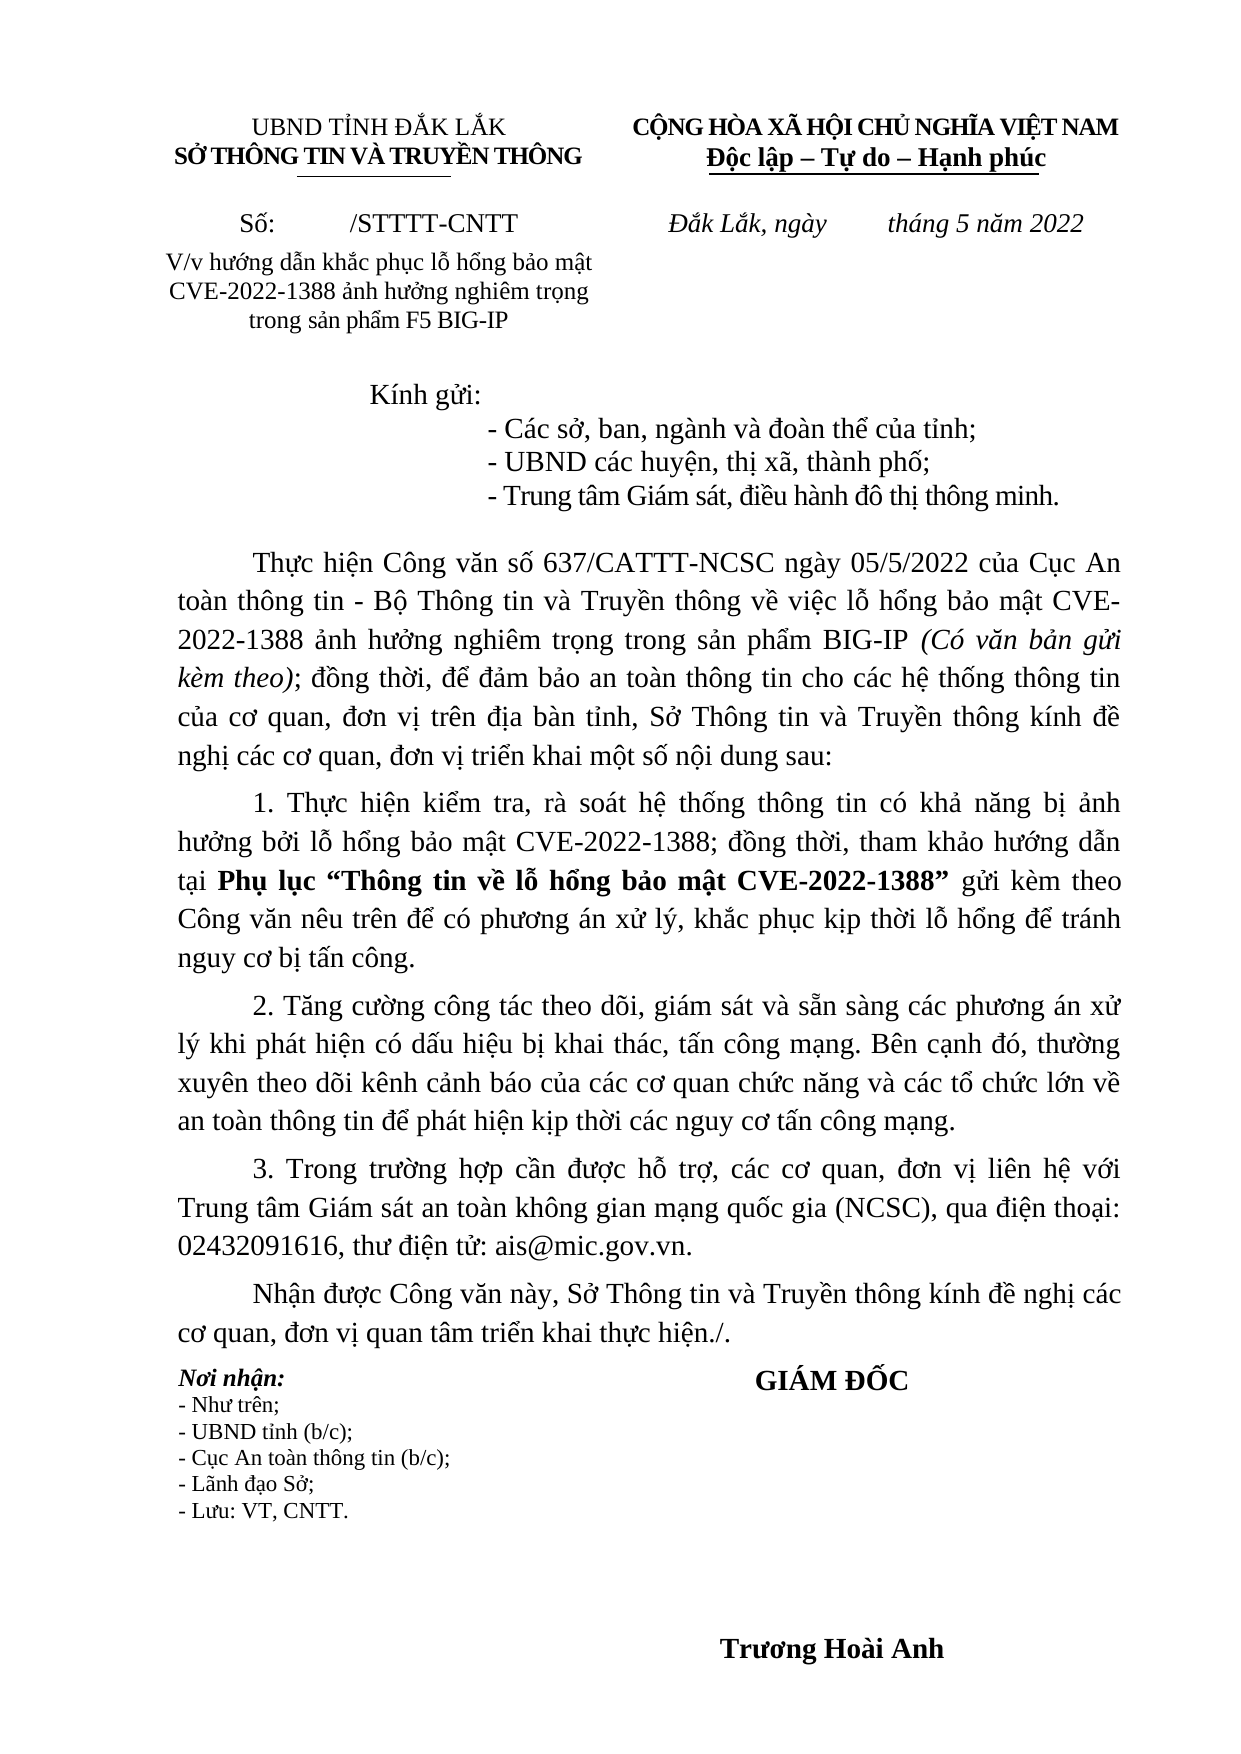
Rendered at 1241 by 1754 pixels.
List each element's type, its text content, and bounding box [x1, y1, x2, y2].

table_header CỘNG HÒA XÃ HỘI CHỦ NGHĨA VIỆT Độc lập – Tự do – Hạnh phúc [605, 112, 1147, 207]
text 1. Thực hiện kiểm tra, rà soát hệ thống thông tin có khả năng bị ảnh hưởng bởi lỗ hổng bảo mật CVE-2022-1388; đồng thời, tham khảo hướng dẫn tại Phụ lục “Thông tin về lỗ hổng bảo mật CVE-2022-1388” gửi kèm theo Công văn nêu trên để có phương án xử lý, khắc phục kịp thời lỗ hổng để tránh nguy cơ bị tấn công. [177, 786, 1122, 973]
text Kính gửi: [327, 377, 1122, 411]
text - Các sở, ban, ngành và đoàn thể của tỉnh; [327, 411, 1122, 444]
table_header Nơi nhận: - Như trên; - UBND tỉnh (b/c); - Cục An toàn thông tin (b/c); - Lãnh đạo Sở; - Lưu: VT, CNTT. [167, 1363, 531, 1679]
text Thực hiện Công văn số 637/CATTT-NCSC ngày 05/5/2022 của Cục An toàn thông tin - Bộ Thông tin và Truyền thông về việc lỗ hổng bảo mật CVE-2022-1388 ảnh hưởng nghiêm trọng trong sản phẩm BIG-IP (Có văn bản gửi kèm theo); đồng thời, để đảm bảo an toàn thông tin cho các hệ thống thông tin của cơ quan, đơn vị trên địa bàn tỉnh, Sở Thông tin và Truyền thông kính đề nghị các cơ quan, đơn vị triển khai một số nội dung sau: [177, 545, 1122, 771]
text - UBND các huyện, thị xã, thành phố; [327, 444, 1122, 478]
table_cell Số: /STTTT-CNTT V/v hướng dẫn khắc phục lỗ hổng bảo mật CVE-2022-1388 ảnh hưởng nghiêm trọng trong sản phẩm F5 BIG-IP [152, 207, 605, 333]
table_header GIÁM ĐỐC Trương Hoài Anh [531, 1363, 1132, 1679]
table_header UBND TỈNH ĐẮK LẮK SỞ THÔNG TIN VÀ TRUYỀN THÔNG [152, 112, 605, 207]
text 3. Trong trường hợp cần được hỗ trợ, các cơ quan, đơn vị liên hệ với Trung tâm Giám sát an toàn không gian mạng quốc gia (NCSC), qua điện thoại: 02432091616, thư điện tử: ais@mic.gov.vn. [177, 1151, 1122, 1262]
text - Trung tâm Giám sát, điều hành đô thị thông minh. [327, 478, 1122, 511]
text 2. Tăng cường công tác theo dõi, giám sát và sẵn sàng các phương án xử lý khi phát hiện có dấu hiệu bị khai thác, tấn công mạng. Bên cạnh đó, thường xuyên theo dõi kênh cảnh báo của các cơ quan chức năng và các tổ chức lớn về an toàn thông tin để phát hiện kịp thời các nguy cơ tấn công mạng. [177, 988, 1122, 1137]
text Nhận được Công văn này, Sở Thông tin và Truyền thông kính đề nghị các cơ quan, đơn vị quan tâm triển khai thực hiện./. [177, 1276, 1122, 1348]
table_cell Đắk Lắk, ngày tháng 5 năm 2022 [605, 207, 1147, 333]
